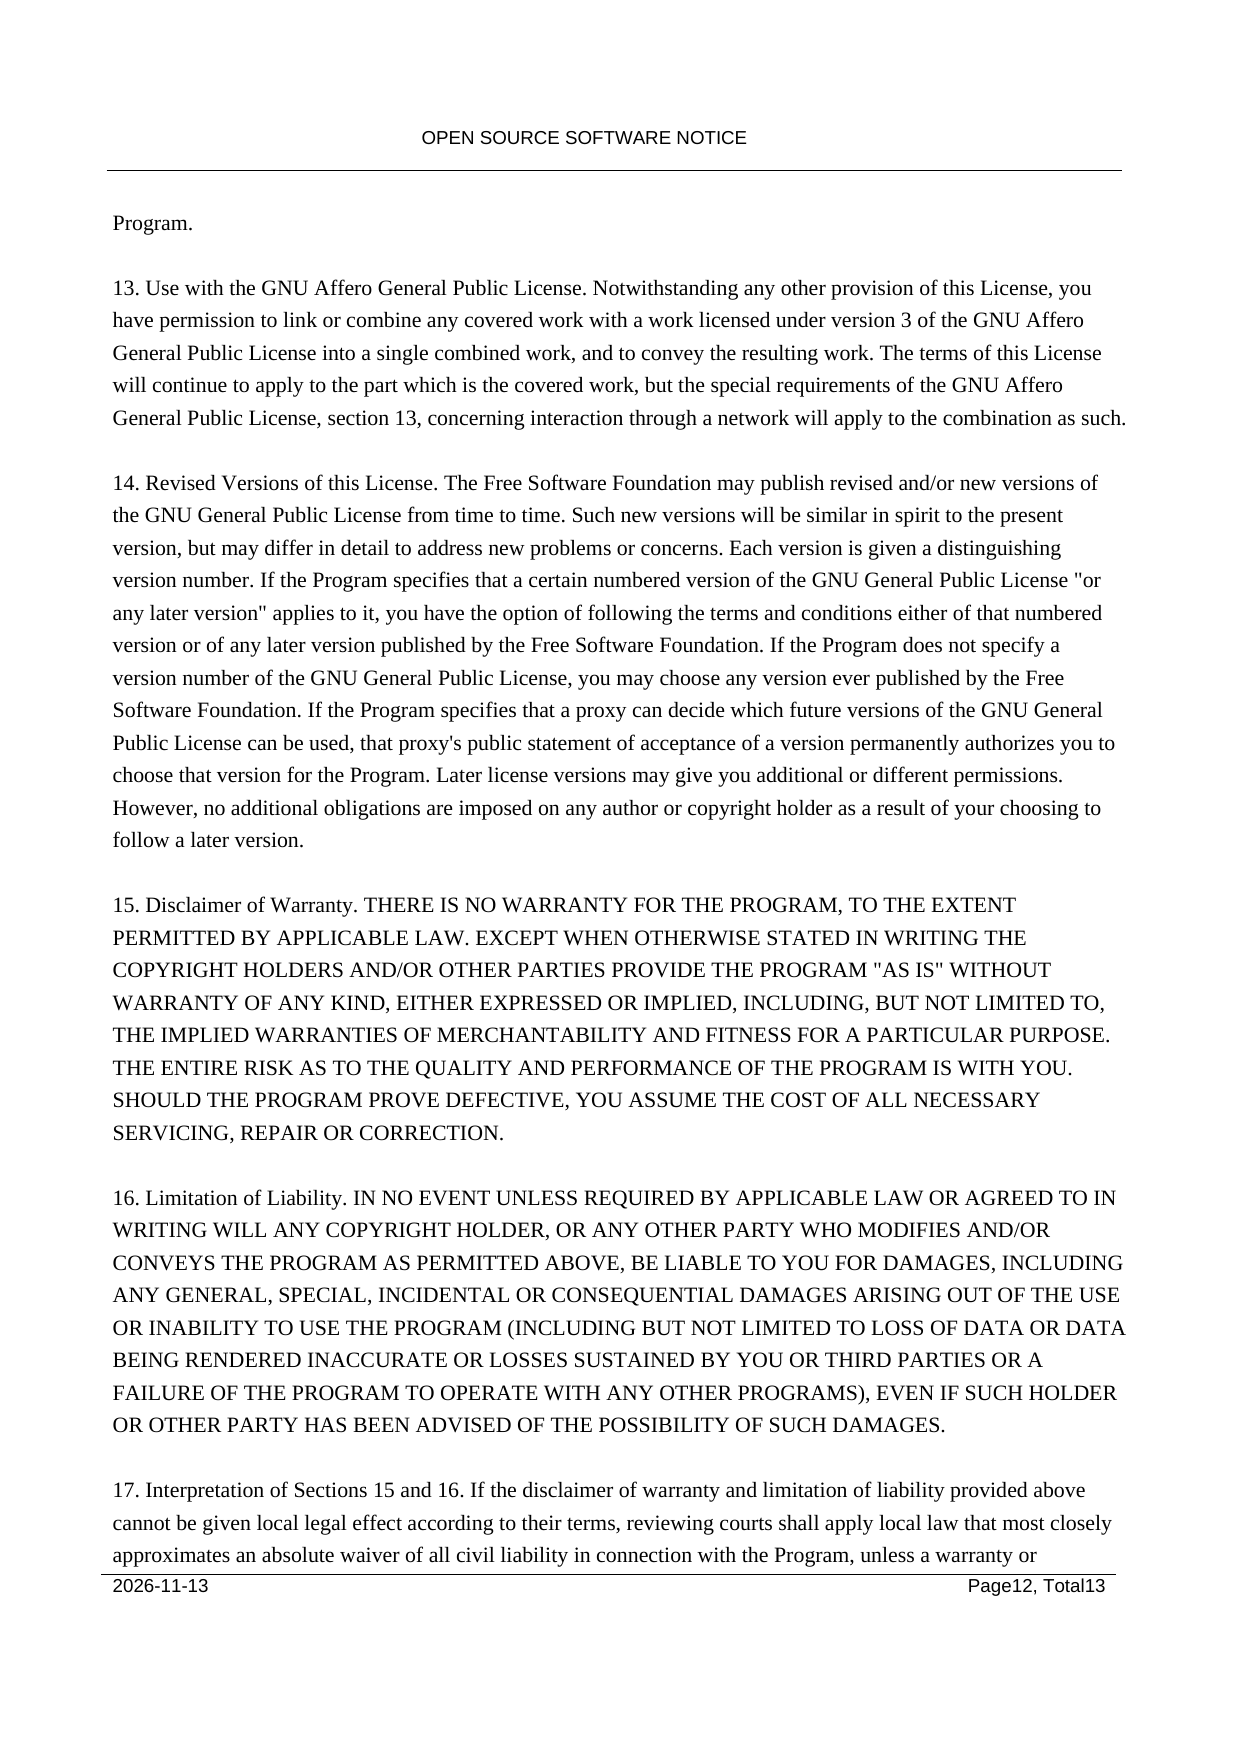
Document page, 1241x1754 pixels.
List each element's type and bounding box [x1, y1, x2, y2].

text [112, 206, 1128, 1571]
